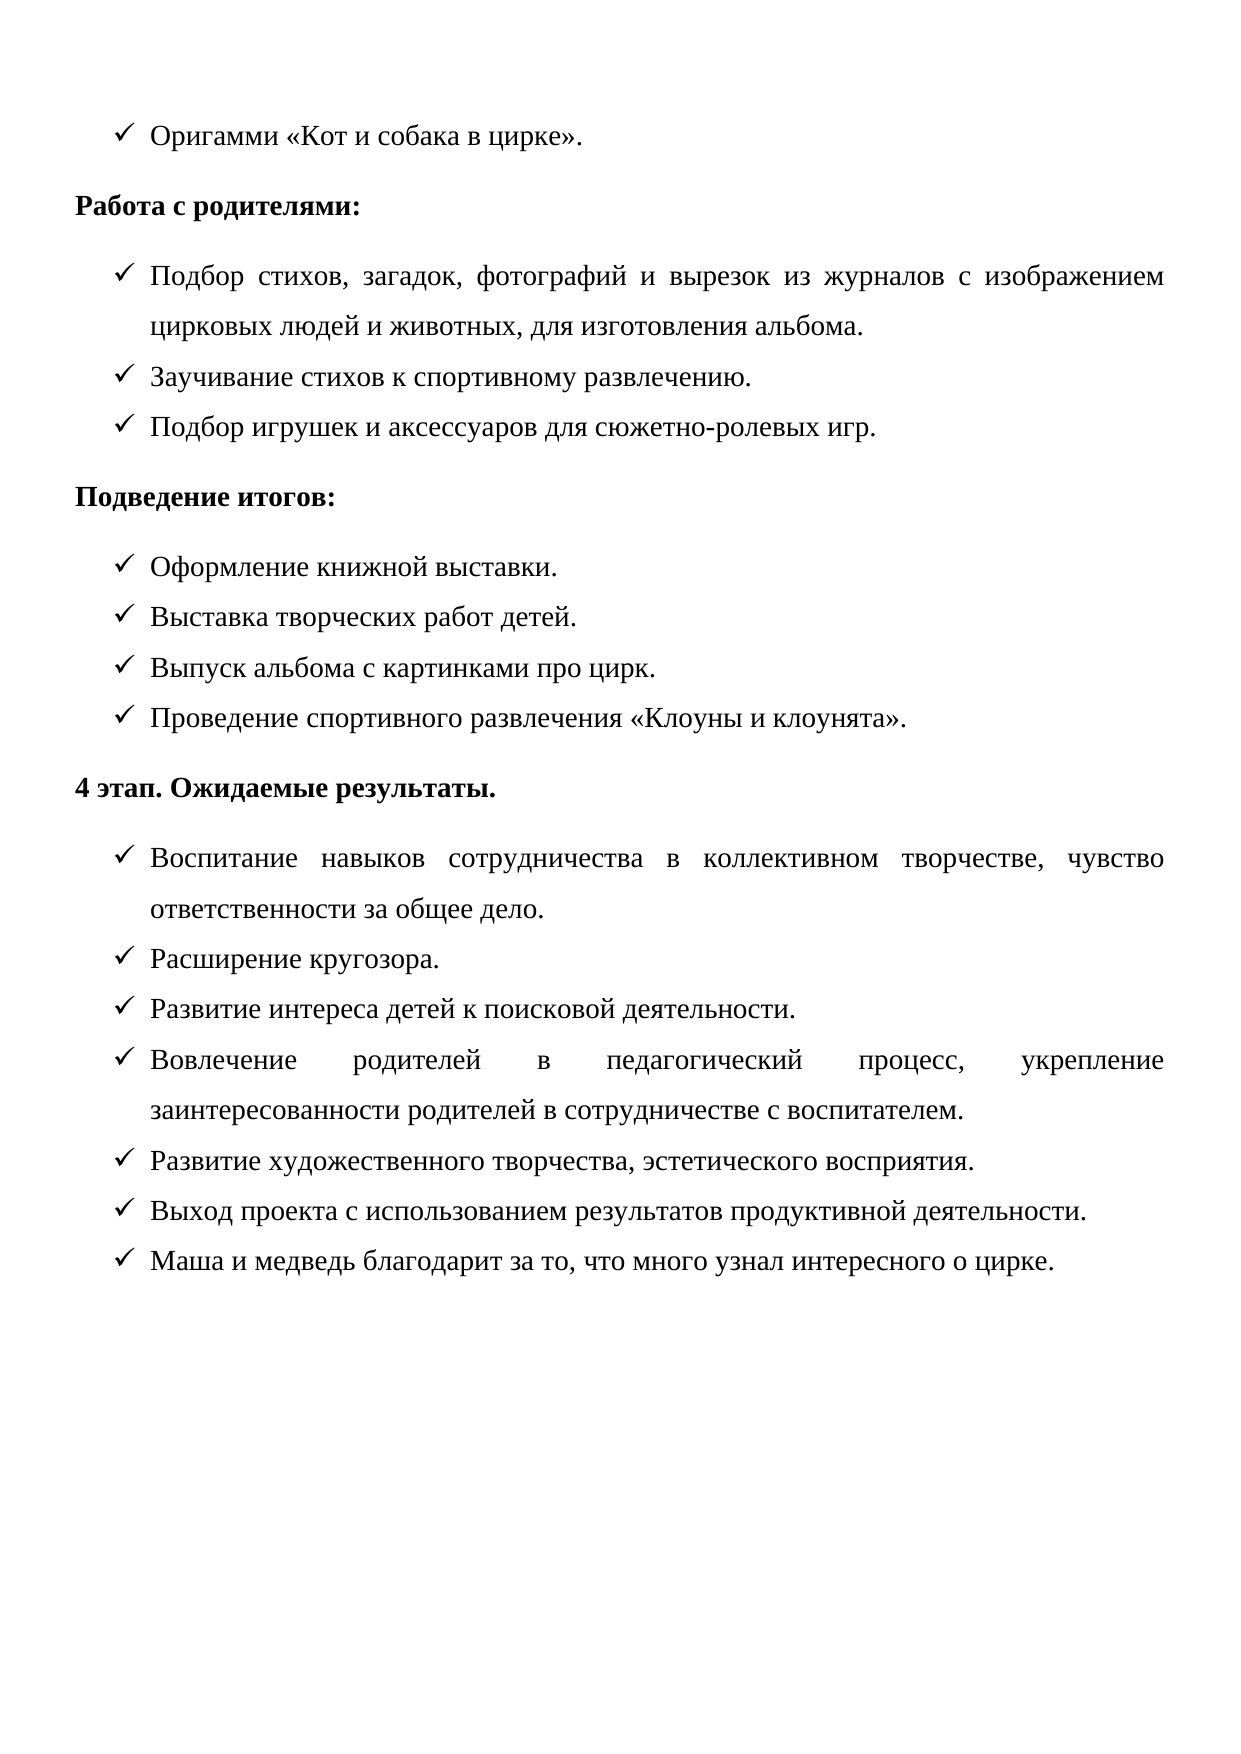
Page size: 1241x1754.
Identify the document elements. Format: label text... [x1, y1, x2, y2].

list Проведение спортивного развлечения «Клоуны и клоунята». [112, 700, 1165, 734]
list Выпуск альбома с картинками про цирк. [112, 650, 1165, 684]
list Оформление книжной выставки. [112, 549, 1165, 583]
text Подведение итогов: [75, 479, 1165, 513]
list Заучивание стихов к спортивному развлечению. [112, 359, 1165, 392]
list Подбор стихов, загадок, фотографий и вырезок из журналов с изображением цирковых людей и животных, для изготовления альбома. [112, 258, 1165, 342]
list Оригамми «Кот и собака в цирке». [112, 118, 1165, 152]
list Маша и медведь благодарит за то, что много узнал интересного о цирке. [112, 1243, 1165, 1277]
list Расширение кругозора. [112, 941, 1165, 975]
list Выставка творческих работ детей. [112, 599, 1165, 633]
list Воспитание навыков сотрудничества в коллективном творчестве, чувство ответственности за общее дело. [112, 840, 1165, 924]
text Работа с родителями: [75, 188, 1165, 222]
text 4 этап. Ожидаемые результаты. [75, 770, 1165, 804]
list Развитие художественного творчества, эстетического восприятия. [112, 1143, 1165, 1176]
list Вовлечение родителей в педагогический процесс, укрепление заинтересованности родителей в сотрудничестве с воспитателем. [112, 1042, 1165, 1126]
list Развитие интереса детей к поисковой деятельности. [112, 991, 1165, 1025]
list Выход проекта с использованием результатов продуктивной деятельности. [112, 1193, 1165, 1227]
list Подбор игрушек и аксессуаров для сюжетно-ролевых игр. [112, 409, 1165, 443]
